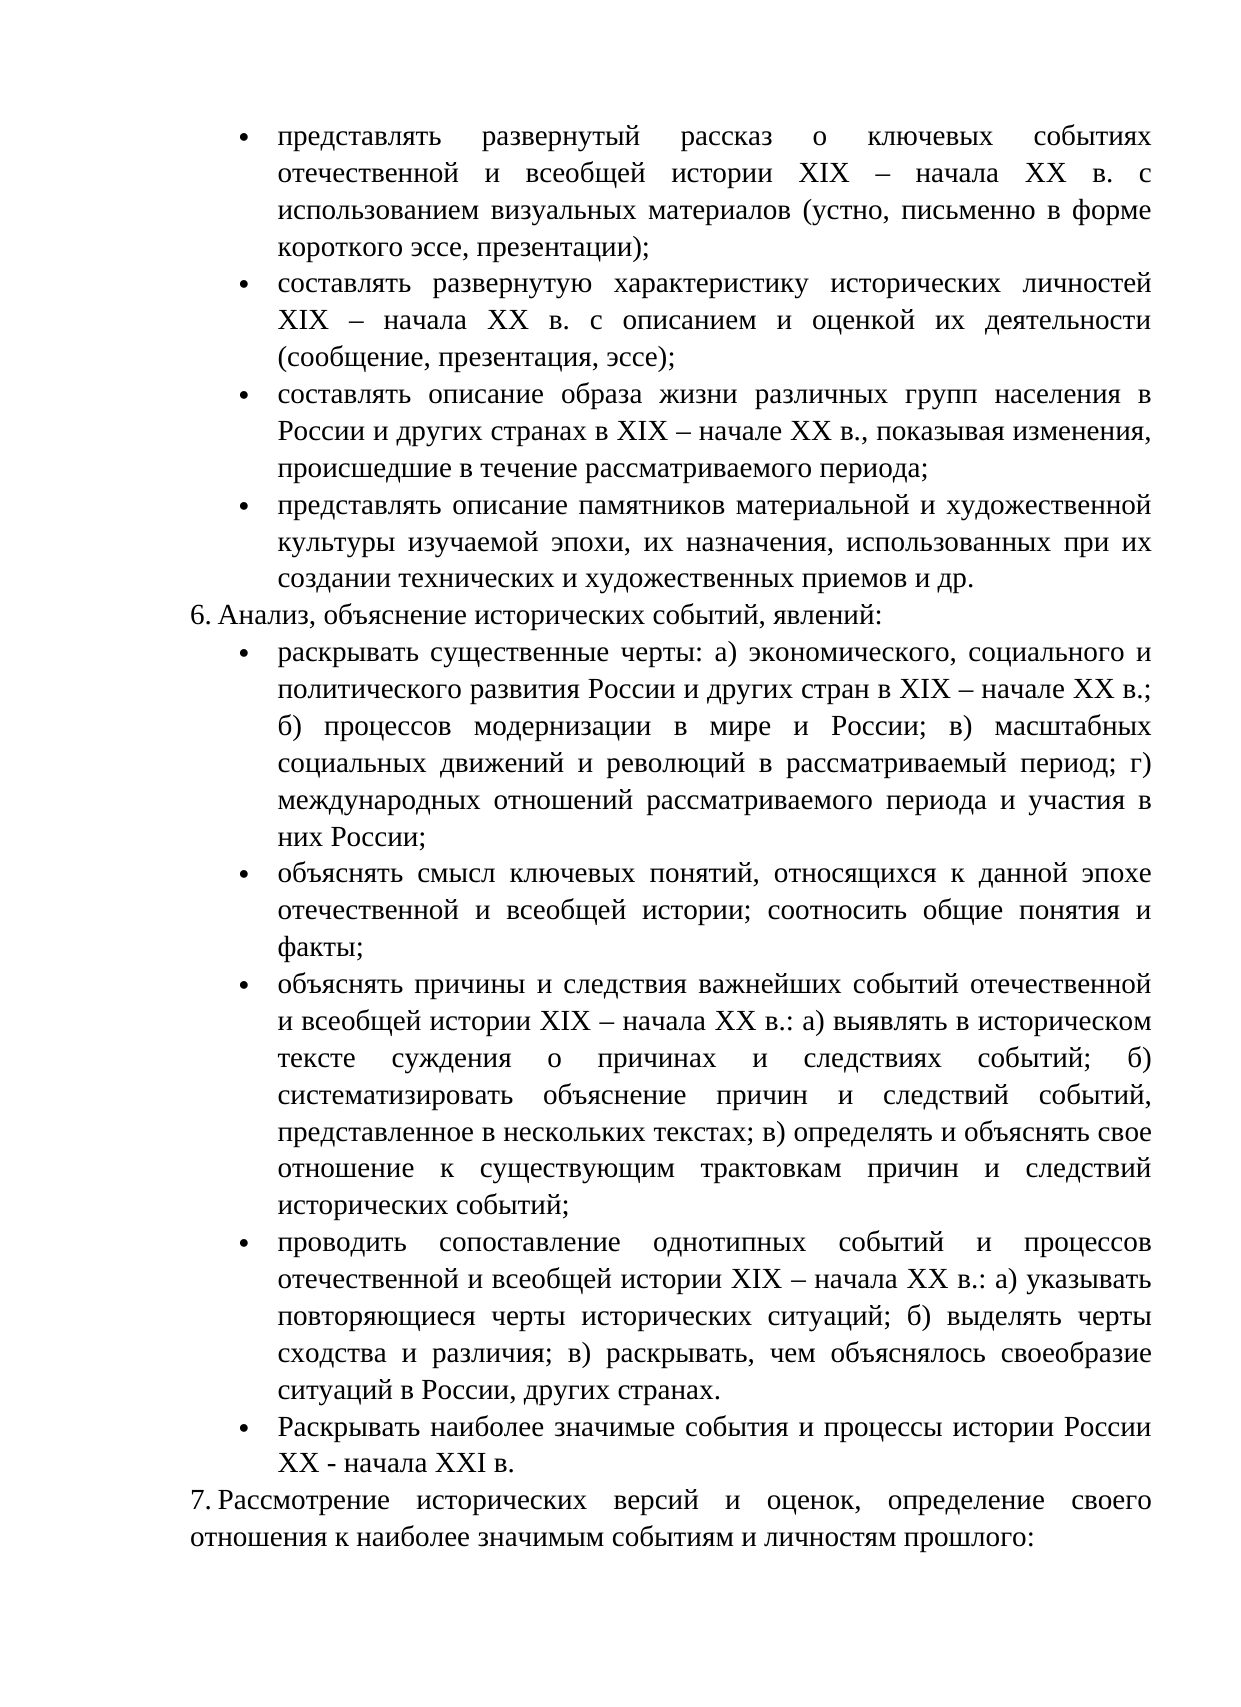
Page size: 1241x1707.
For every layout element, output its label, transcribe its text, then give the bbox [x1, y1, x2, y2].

list составлять описание образа жизни различных групп населения в России и других странах в XIX – начале XX в., показывая изменения, происшедшие в течение рассматриваемого периода; [240, 376, 1152, 483]
list проводить сопоставление однотипных событий и процессов отечественной и всеобщей истории XIX – начала XX в.: а) указывать повторяющиеся черты исторических ситуаций; б) выделять черты сходства и различия; в) раскрывать, чем объяснялось своеобразие ситуаций в России, других странах. [240, 1224, 1152, 1405]
list объяснять причины и следствия важнейших событий отечественной и всеобщей истории XIX – начала XX в.: а) выявлять в историческом тексте суждения о причинах и следствиях событий; б) систематизировать объяснение причин и следствий событий, представленное в нескольких текстах; в) определять и объяснять свое отношение к существующим трактовкам причин и следствий исторических событий; [240, 966, 1152, 1221]
list объяснять смысл ключевых понятий, относящихся к данной эпохе отечественной и всеобщей истории; соотносить общие понятия и факты; [240, 856, 1152, 963]
list представлять развернутый рассказ о ключевых событиях отечественной и всеобщей истории XIX – начала XX в. с использованием визуальных материалов (устно, письменно в форме короткого эссе, презентации); [240, 118, 1152, 262]
list составлять развернутую характеристику исторических личностей XIX – начала XX в. с описанием и оценкой их деятельности (сообщение, презентация, эссе); [240, 266, 1152, 373]
text 7. Рассмотрение исторических версий и оценок, определение своего отношения к наиболее значимым событиям и личностям прошлого: [190, 1482, 1152, 1553]
list представлять описание памятников материальной и художественной культуры изучаемой эпохи, их назначения, использованных при их создании технических и художественных приемов и др. [240, 487, 1152, 594]
list Раскрывать наиболее значимые события и процессы истории России XX - начала XXI в. [240, 1409, 1152, 1479]
list раскрывать существенные черты: а) экономического, социального и политического развития России и других стран в XIX – начале XX в.; б) процессов модернизации в мире и России; в) масштабных социальных движений и революций в рассматриваемый период; г) международных отношений рассматриваемого периода и участия в них России; [240, 634, 1152, 852]
text 6. Анализ, объяснение исторических событий, явлений: [190, 597, 1152, 631]
